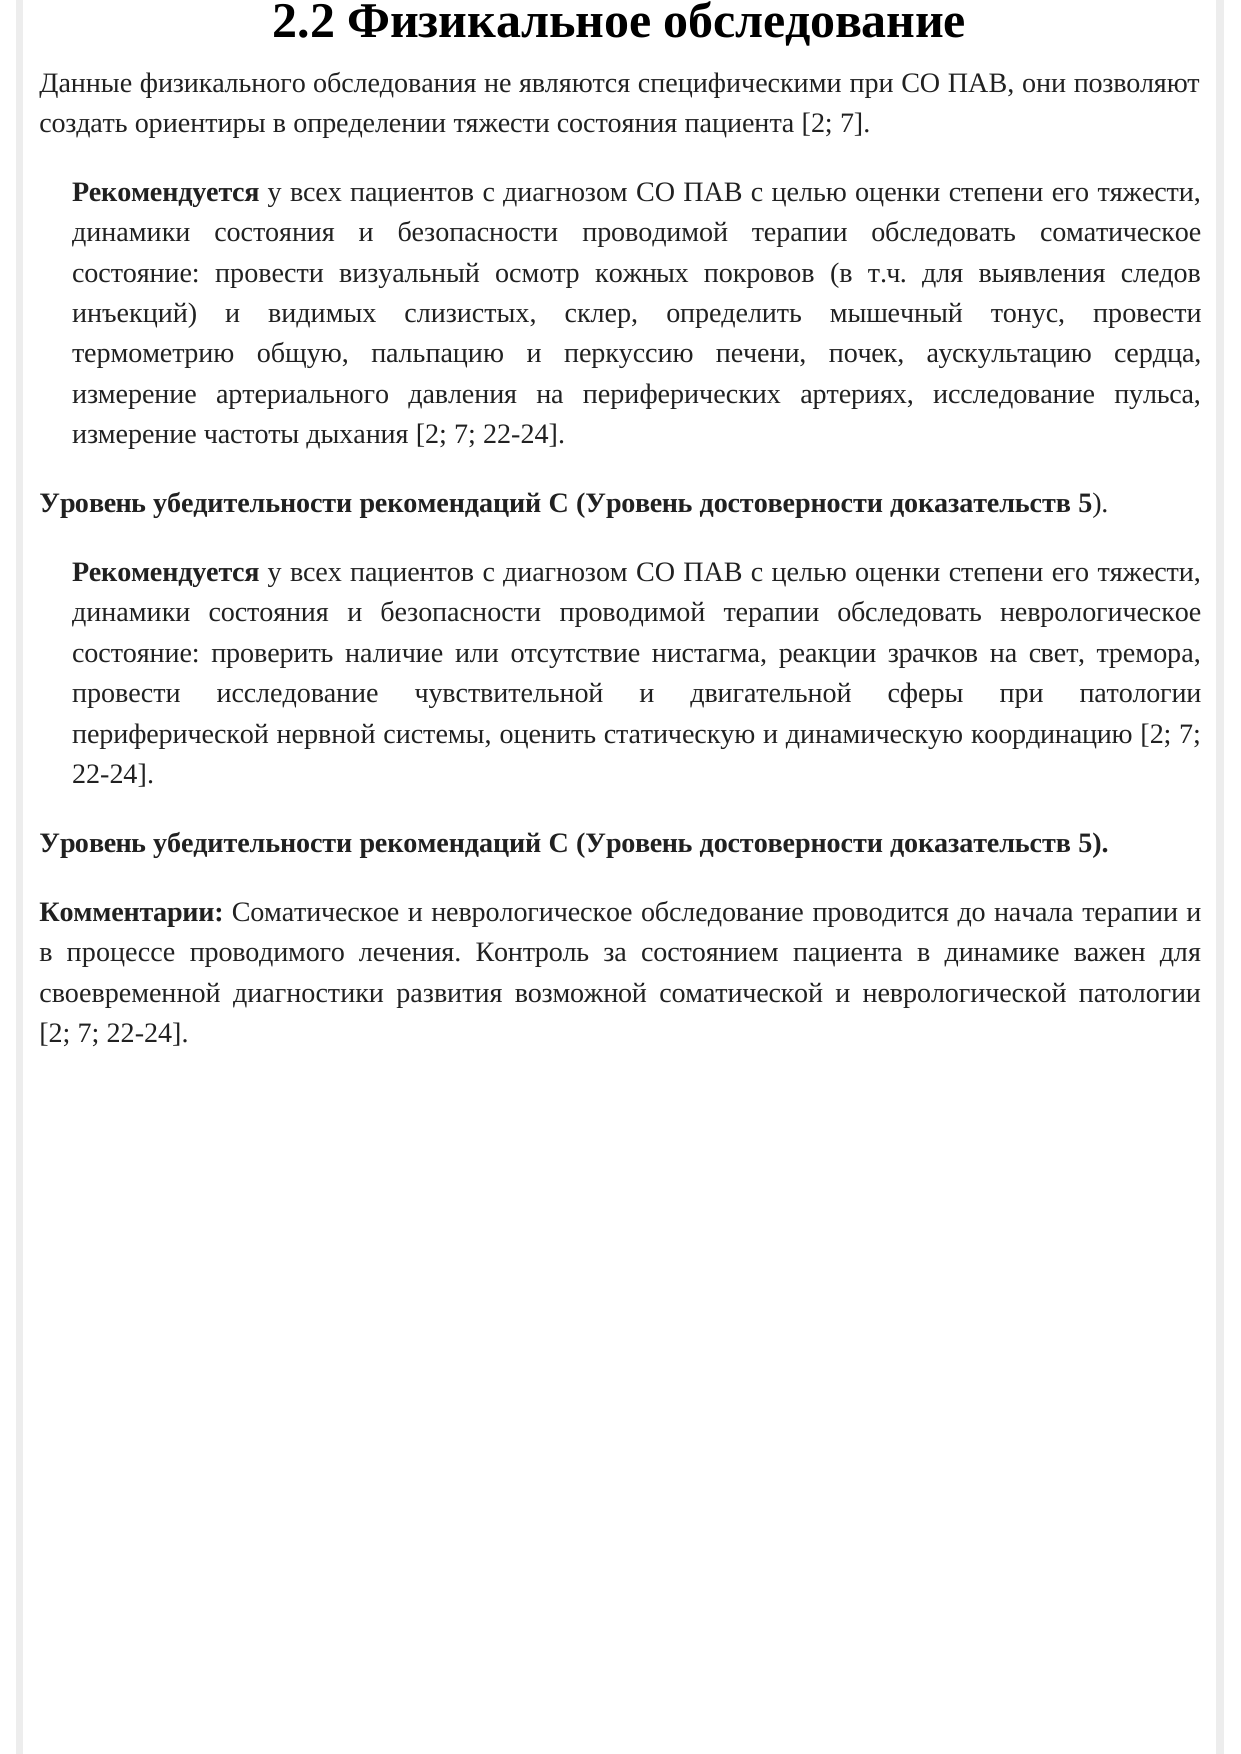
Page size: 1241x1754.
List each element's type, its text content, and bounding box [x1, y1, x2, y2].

text Данные физикального обследования не являются специфическими при СО ПАВ, они позволяют создать ориентиры в определении тяжести состояния пациента [2; 7]. [39, 66, 1200, 138]
text Рекомендуется у всех пациентов с диагнозом СО ПАВ с целью оценки степени его тяжести, динамики состояния и безопасности проводимой терапии обследовать неврологическое состояние: проверить наличие или отсутствие нистагма, реакции зрачков на свет, тремора, провести исследование чувствительной и двигательной сферы при патологии периферической нервной системы, оценить статическую и динамическую координацию [2; 7; 22-24]. [72, 555, 1201, 789]
subtitle Уровень убедительности рекомендаций С (Уровень достоверности доказательств 5). [39, 826, 1236, 858]
subtitle Физикальное обследование [272, 0, 1236, 46]
text Комментарии: Соматическое и неврологическое обследование проводится до начала терапии и в процессе проводимого лечения. Контроль за состоянием пациента в динамике важен для своевременной диагностики развития возможной соматической и неврологической патологии [2; 7; 22-24]. [39, 895, 1201, 1048]
subtitle Уровень убедительности рекомендаций С (Уровень достоверности доказательств 5). [39, 486, 1236, 519]
text Рекомендуется у всех пациентов с диагнозом СО ПАВ с целью оценки степени его тяжести, динамики состояния и безопасности проводимой терапии обследовать соматическое состояние: провести визуальный осмотр кожных покровов (в т.ч. для выявления следов инъекций) и видимых слизистых, склер, определить мышечный тонус, провести термометрию общую, пальпацию и перкуссию печени, почек, аускультацию сердца, измерение артериального давления на периферических артериях, исследование пульса, измерение частоты дыхания [2; 7; 22-24]. [72, 175, 1201, 450]
